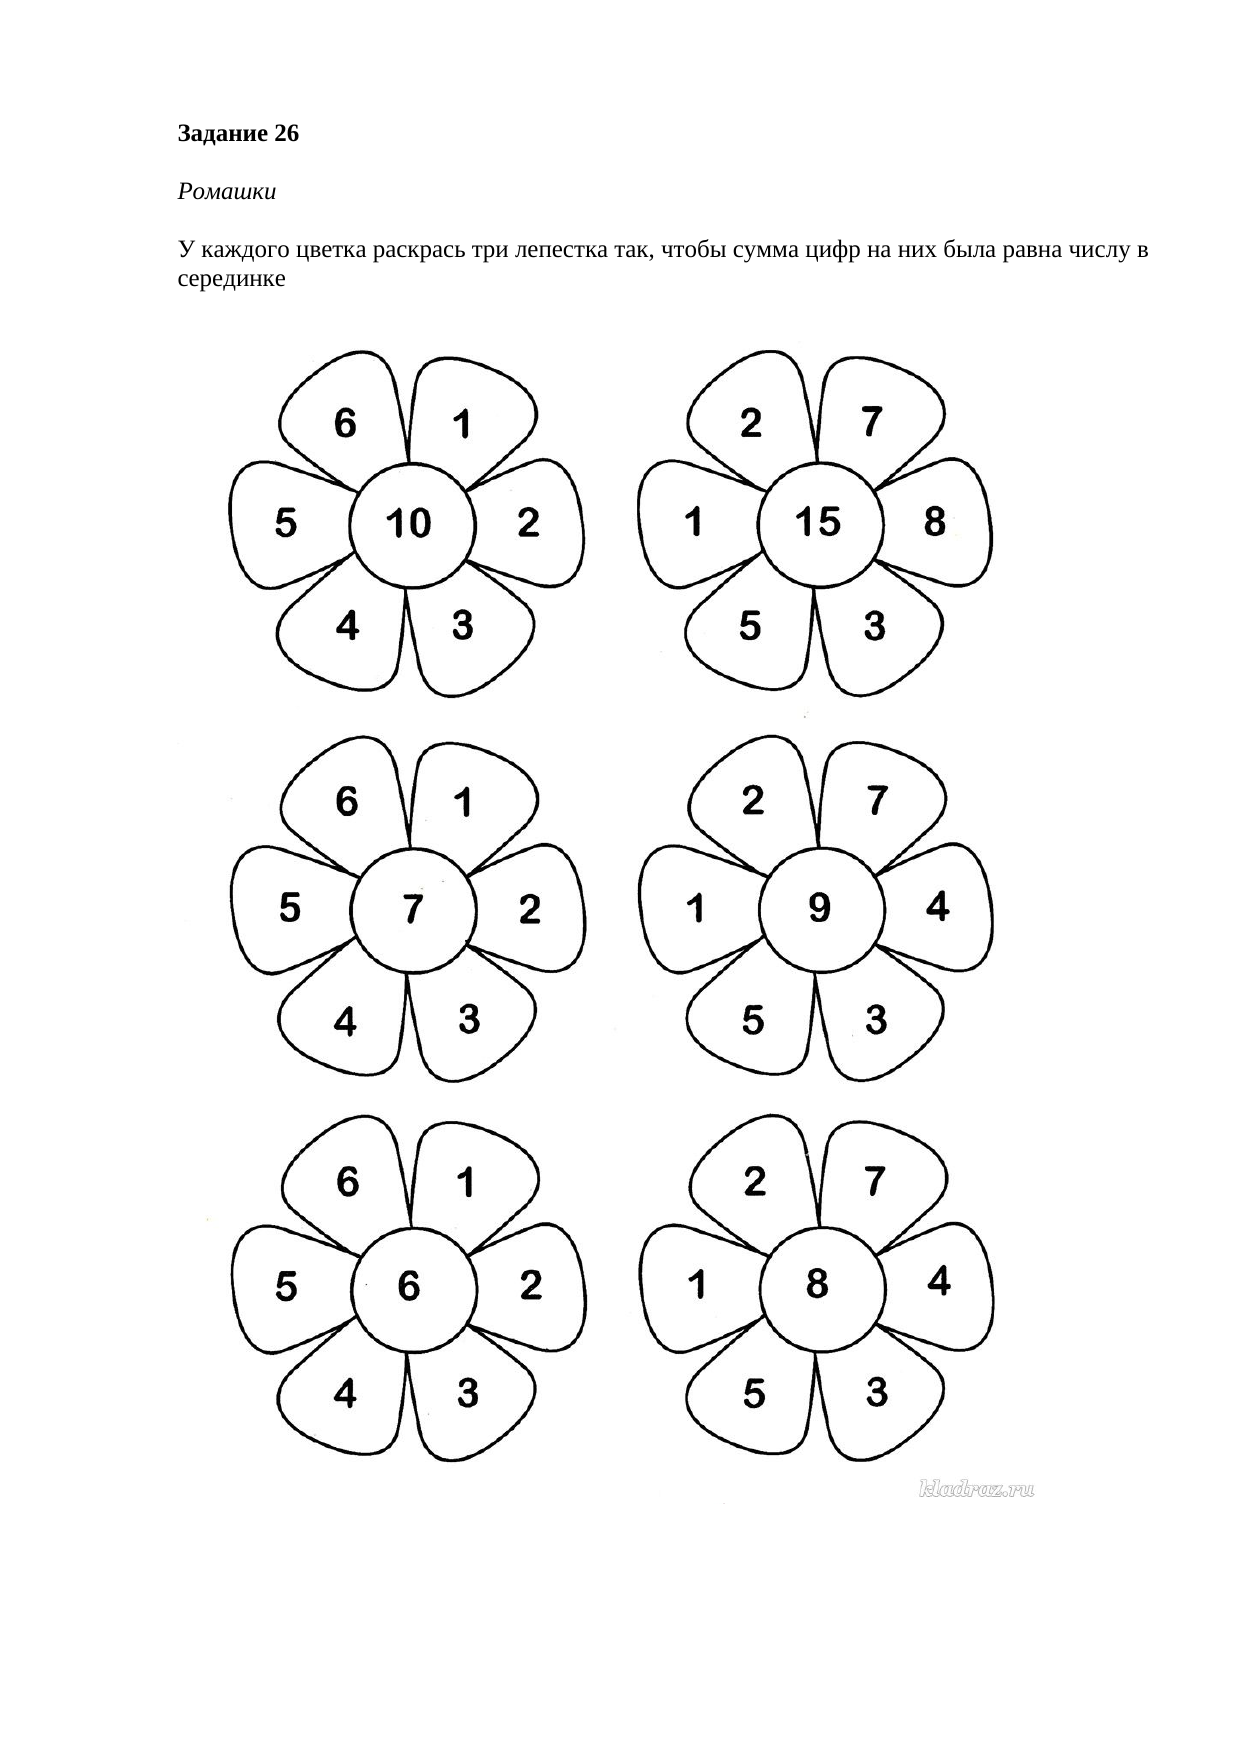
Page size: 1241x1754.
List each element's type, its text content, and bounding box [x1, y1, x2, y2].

picture [177, 320, 1037, 1504]
text У каждого цветка раскрась три лепестка так, чтобы сумма цифр на них была равна числу в серединке [177, 234, 1152, 291]
text Задание 26 [177, 118, 1152, 147]
text Ромашки [177, 176, 1152, 205]
